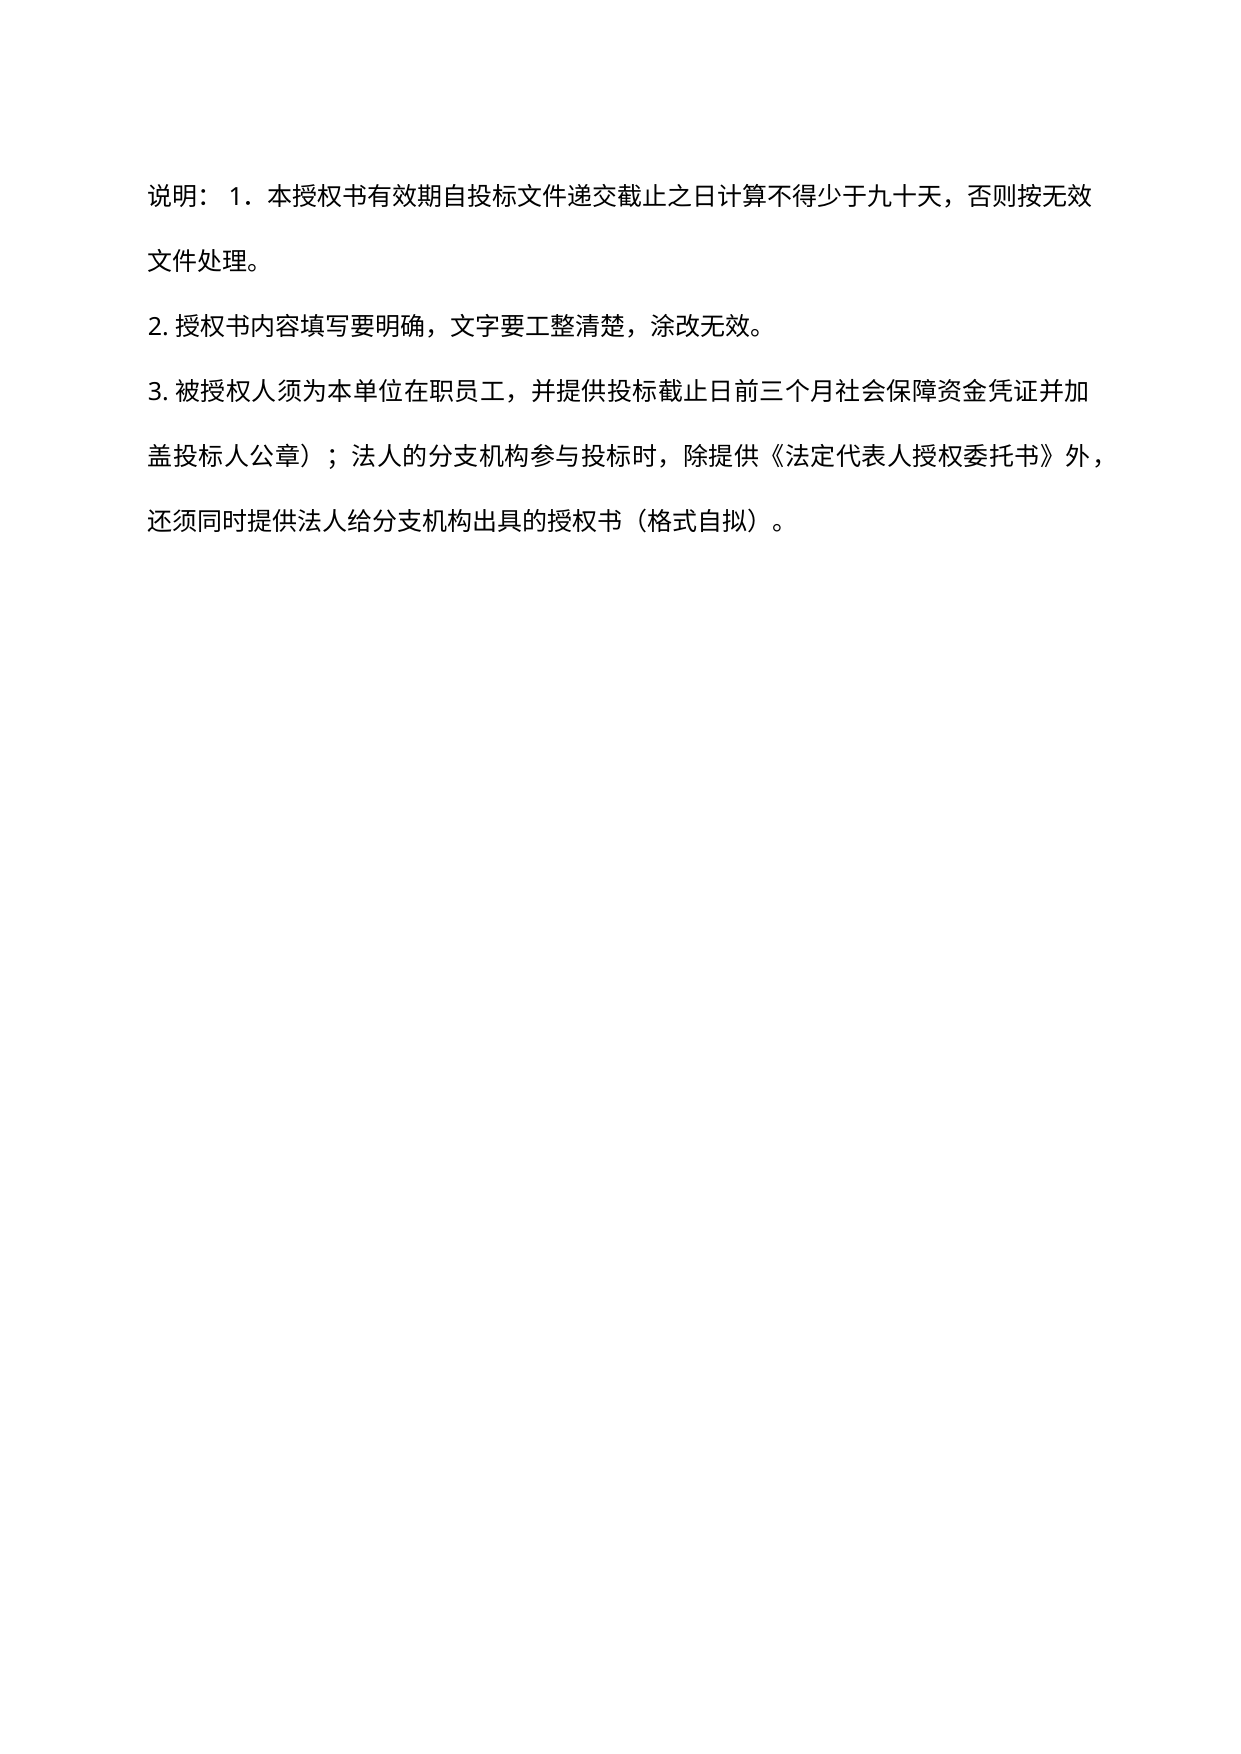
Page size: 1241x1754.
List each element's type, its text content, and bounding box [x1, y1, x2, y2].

text 说明： 1．本授权书有效期自投标文件递交截止之日计算不得少于九十天，否则按无效文件处理。 [148, 162, 1093, 292]
list 授权书内容填写要明确，文字要工整清楚，涂改无效。 [148, 292, 1093, 357]
list 被授权人须为本单位在职员工，并提供投标截止日前三个月社会保障资金凭证并加盖投标人公章）；法人的分支机构参与投标时，除提供《法定代表人授权委托书》外，还须同时提供法人给分支机构出具的授权书（格式自拟）。 [148, 357, 1093, 552]
